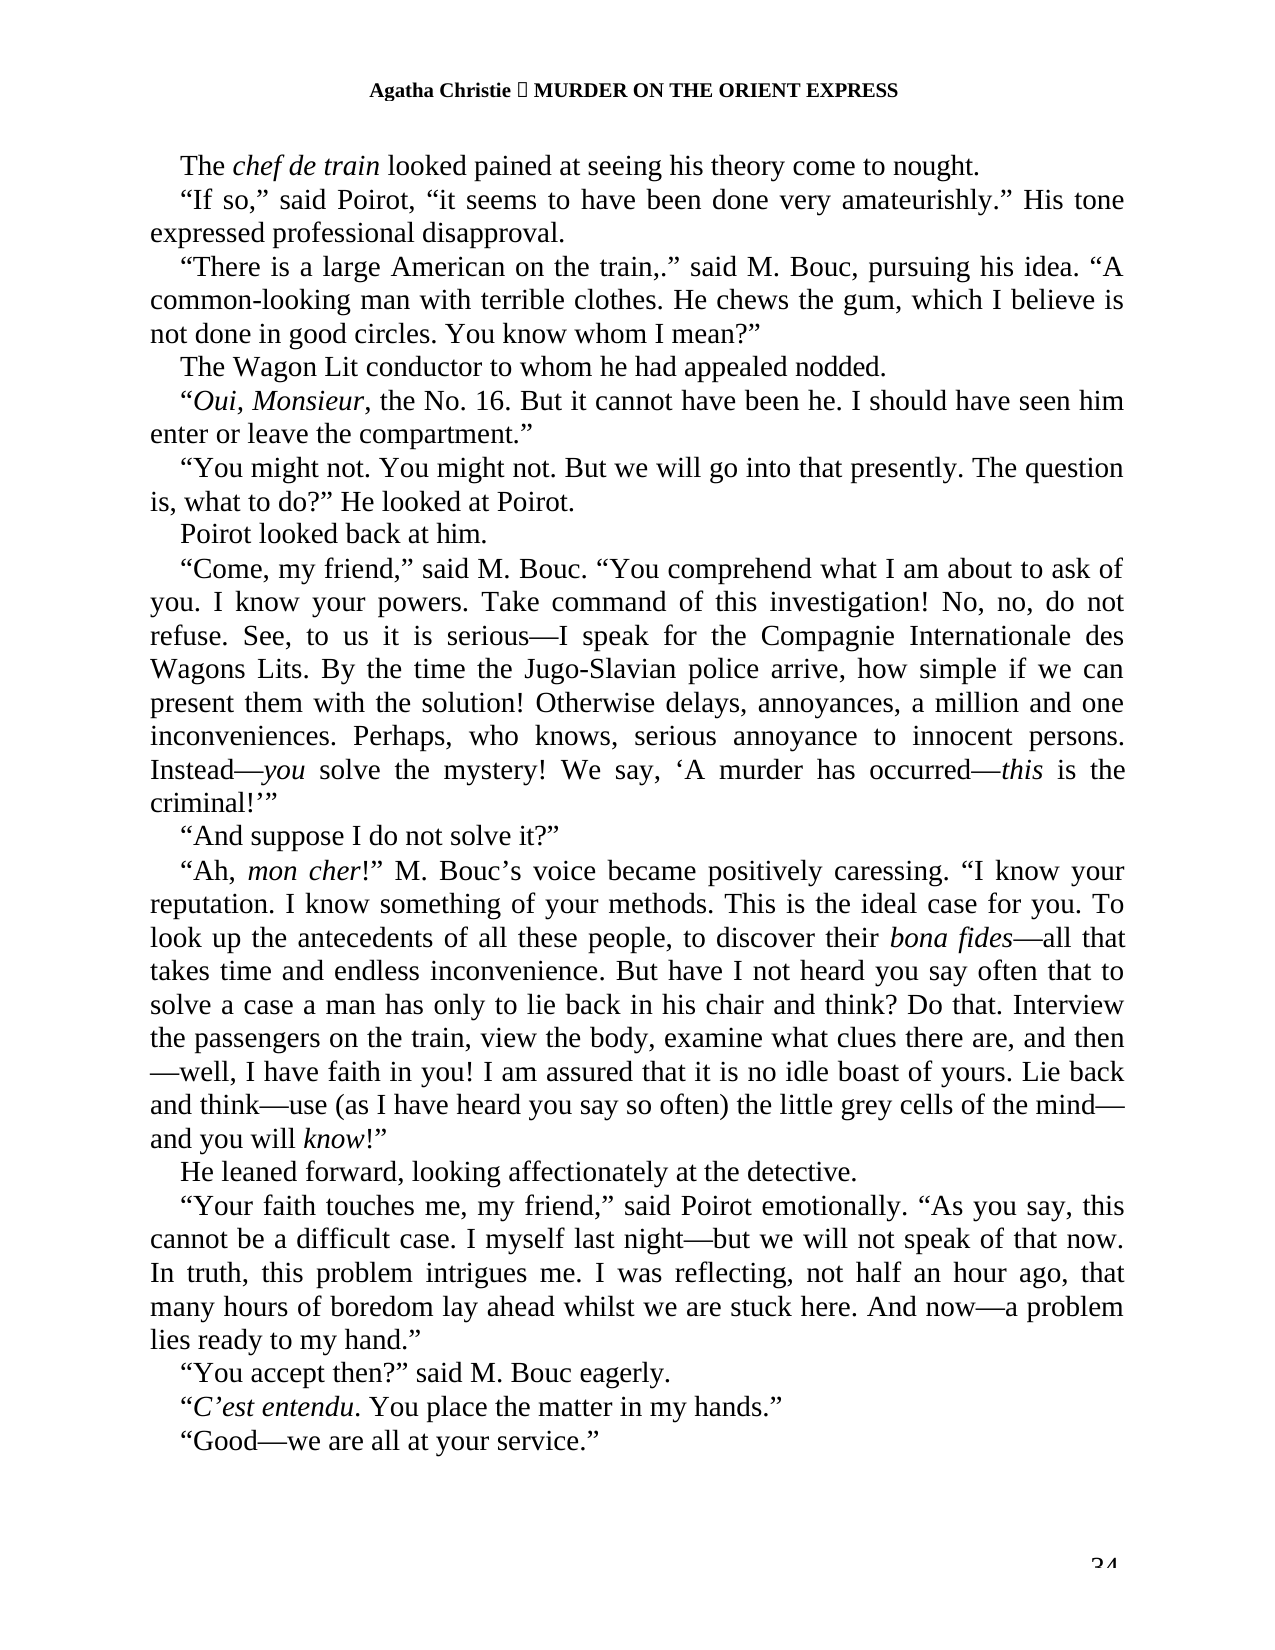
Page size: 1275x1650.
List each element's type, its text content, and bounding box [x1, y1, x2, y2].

text “Come, my friend,” said M. Bouc. “You comprehend what I am about to ask of you. I know your powers. Take command of this investigation! No, no, do not refuse. See, to us it is serious—I speak for the Compagnie Internationale des Wagons Lits. By the time the Jugo-Slavian police arrive, how simple if we can present them with the solution! Otherwise delays, annoyances, a million and one inconveniences. Perhaps, who knows, serious annoyance to innocent persons. Instead—you solve the mystery! We say, ‘A murder has occurred—this is the criminal!’” [150, 551, 1126, 819]
text The chef de train looked pained at seeing his theory come to nought. [180, 148, 1137, 182]
text “And suppose I do not solve it?” [180, 819, 1137, 853]
text The Wagon Lit conductor to whom he had appealed nodded. [180, 349, 1137, 383]
text He leaned forward, looking affectionately at the detective. [180, 1154, 1137, 1188]
text “If so,” said Poirot, “it seems to have been done very amateurishly.” His tone expressed professional disapproval. [150, 182, 1126, 249]
text “C’est entendu. You place the matter in my hands.” “Good—we are all at your service.” [180, 1389, 783, 1456]
text Poirot looked back at him. [180, 517, 1137, 551]
text “You might not. You might not. But we will go into that presently. The question is, what to do?” He looked at Poirot. [150, 450, 1125, 517]
text “You accept then?” said M. Bouc eagerly. [180, 1356, 1137, 1389]
text “Oui, Monsieur, the No. 16. But it cannot have been he. I should have seen him enter or leave the compartment.” [150, 383, 1125, 450]
text “Your faith touches me, my friend,” said Poirot emotionally. “As you say, this cannot be a difficult case. I myself last night—but we will not speak of that now. In truth, this problem intrigues me. I was reflecting, not half an hour ago, that many hours of boredom lay ahead whilst we are stuck here. And now—a problem lies ready to my hand.” [150, 1188, 1125, 1356]
text “Ah, mon cher!” M. Bouc’s voice became positively caressing. “I know your reputation. I know something of your methods. This is the ideal case for you. To look up the antecedents of all these people, to discover their bona fides—all that takes time and endless inconvenience. But have I not heard you say often that to solve a case a man has only to lie back in his chair and think? Do that. Interview the passengers on the train, view the body, examine what clues there are, and then—well, I have faith in you! I am assured that it is no idle boast of yours. Lie back and think—use (as I have heard you say so often) the little grey cells of the mind—and you will know!” [150, 853, 1126, 1154]
text “There is a large American on the train,.” said M. Bouc, pursuing his idea. “A common-looking man with terrible clothes. He chews the gum, which I believe is not done in good circles. You know whom I mean?” [150, 249, 1125, 349]
